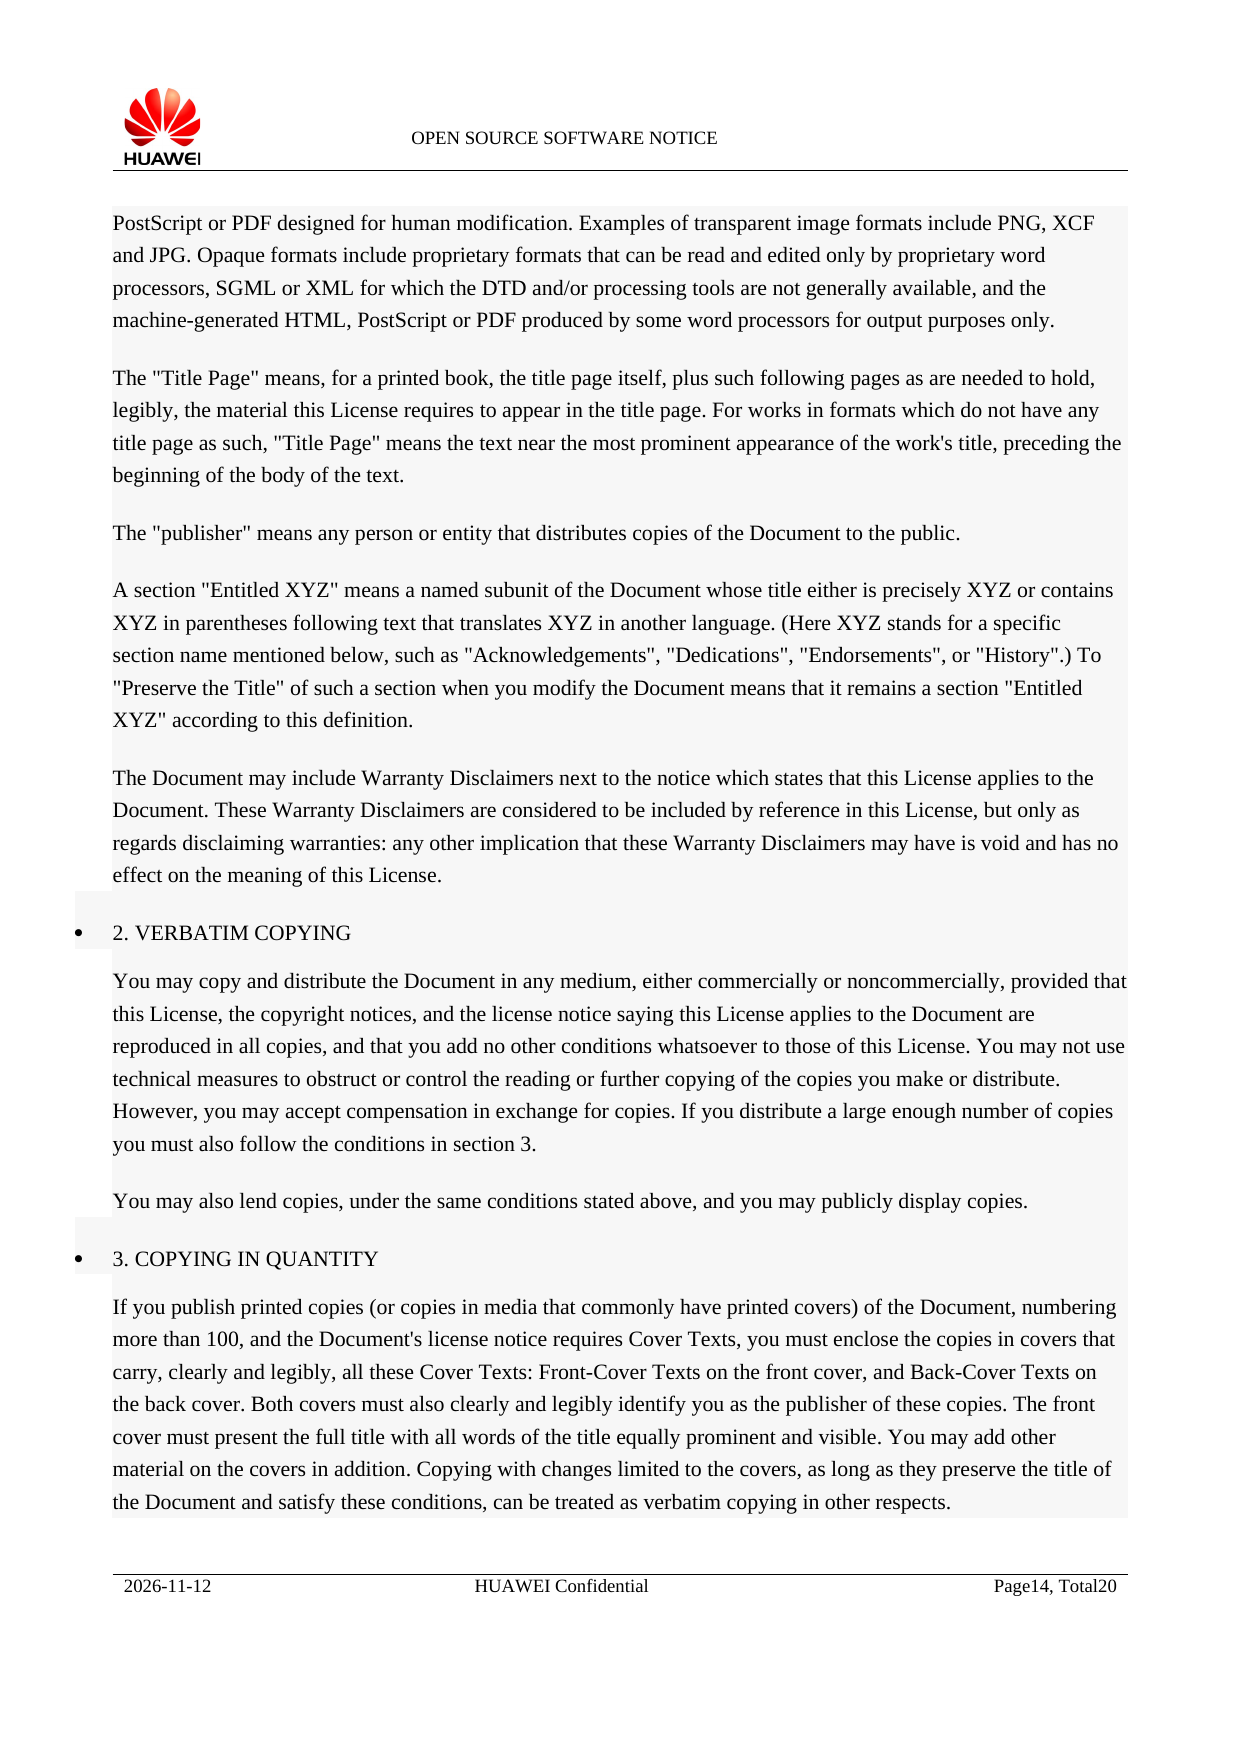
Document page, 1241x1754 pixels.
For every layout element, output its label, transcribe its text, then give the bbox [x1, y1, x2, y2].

picture [124, 88, 201, 165]
list 3. COPYING IN QUANTITY [75, 1242, 1128, 1274]
text The "Title Page" means, for a printed book, the title page itself, plus such following pages as are needed to hold, legibly, the material this License requires to appear in the title page. For works in formats which do not have any title page as such, "Title Page" means the text near the most prominent appearance of the work's title, preceding the beginning of the body of the text. [112, 361, 1128, 491]
text The "publisher" means any person or entity that distributes copies of the Document to the public. [112, 516, 1128, 549]
text You may copy and distribute the Document in any medium, either commercially or noncommercially, provided that this License, the copyright notices, and the license notice saying this License applies to the Document are reproduced in all copies, and that you add no other conditions whatsoever to those of this License. You may not use technical measures to obstruct or control the reading or further copying of the copies you make or distribute. However, you may accept compensation in exchange for copies. If you distribute a large enough number of copies you must also follow the conditions in section 3. [112, 964, 1128, 1159]
text You may also lend copies, under the same conditions stated above, and you may publicly display copies. [112, 1184, 1128, 1217]
text If you publish printed copies (or copies in media that commonly have printed covers) of the Document, numbering more than 100, and the Document's license notice requires Cover Texts, you must enclose the copies in covers that carry, clearly and legibly, all these Cover Texts: Front-Cover Texts on the front cover, and Back-Cover Texts on the back cover. Both covers must also clearly and legibly identify you as the publisher of these copies. The front cover must present the full title with all words of the title equally prominent and visible. You may add other material on the covers in addition. Copying with changes limited to the covers, as long as they preserve the title of the Document and satisfy these conditions, can be treated as verbatim copying in other respects. [112, 1290, 1128, 1518]
list 2. VERBATIM COPYING [75, 916, 1128, 949]
text A section "Entitled XYZ" means a named subunit of the Document whose title either is precisely XYZ or contains XYZ in parentheses following text that translates XYZ in another language. (Here XYZ stands for a specific section name mentioned below, such as "Acknowledgements", "Dedications", "Endorsements", or "History".) To "Preserve the Title" of such a section when you modify the Document means that it remains a section "Entitled XYZ" according to this definition. [112, 574, 1128, 736]
text The Document may include Warranty Disclaimers next to the notice which states that this License applies to the Document. These Warranty Disclaimers are considered to be included by reference in this License, but only as regards disclaiming warranties: any other implication that these Warranty Disclaimers may have is void and has no effect on the meaning of this License. [112, 761, 1128, 891]
